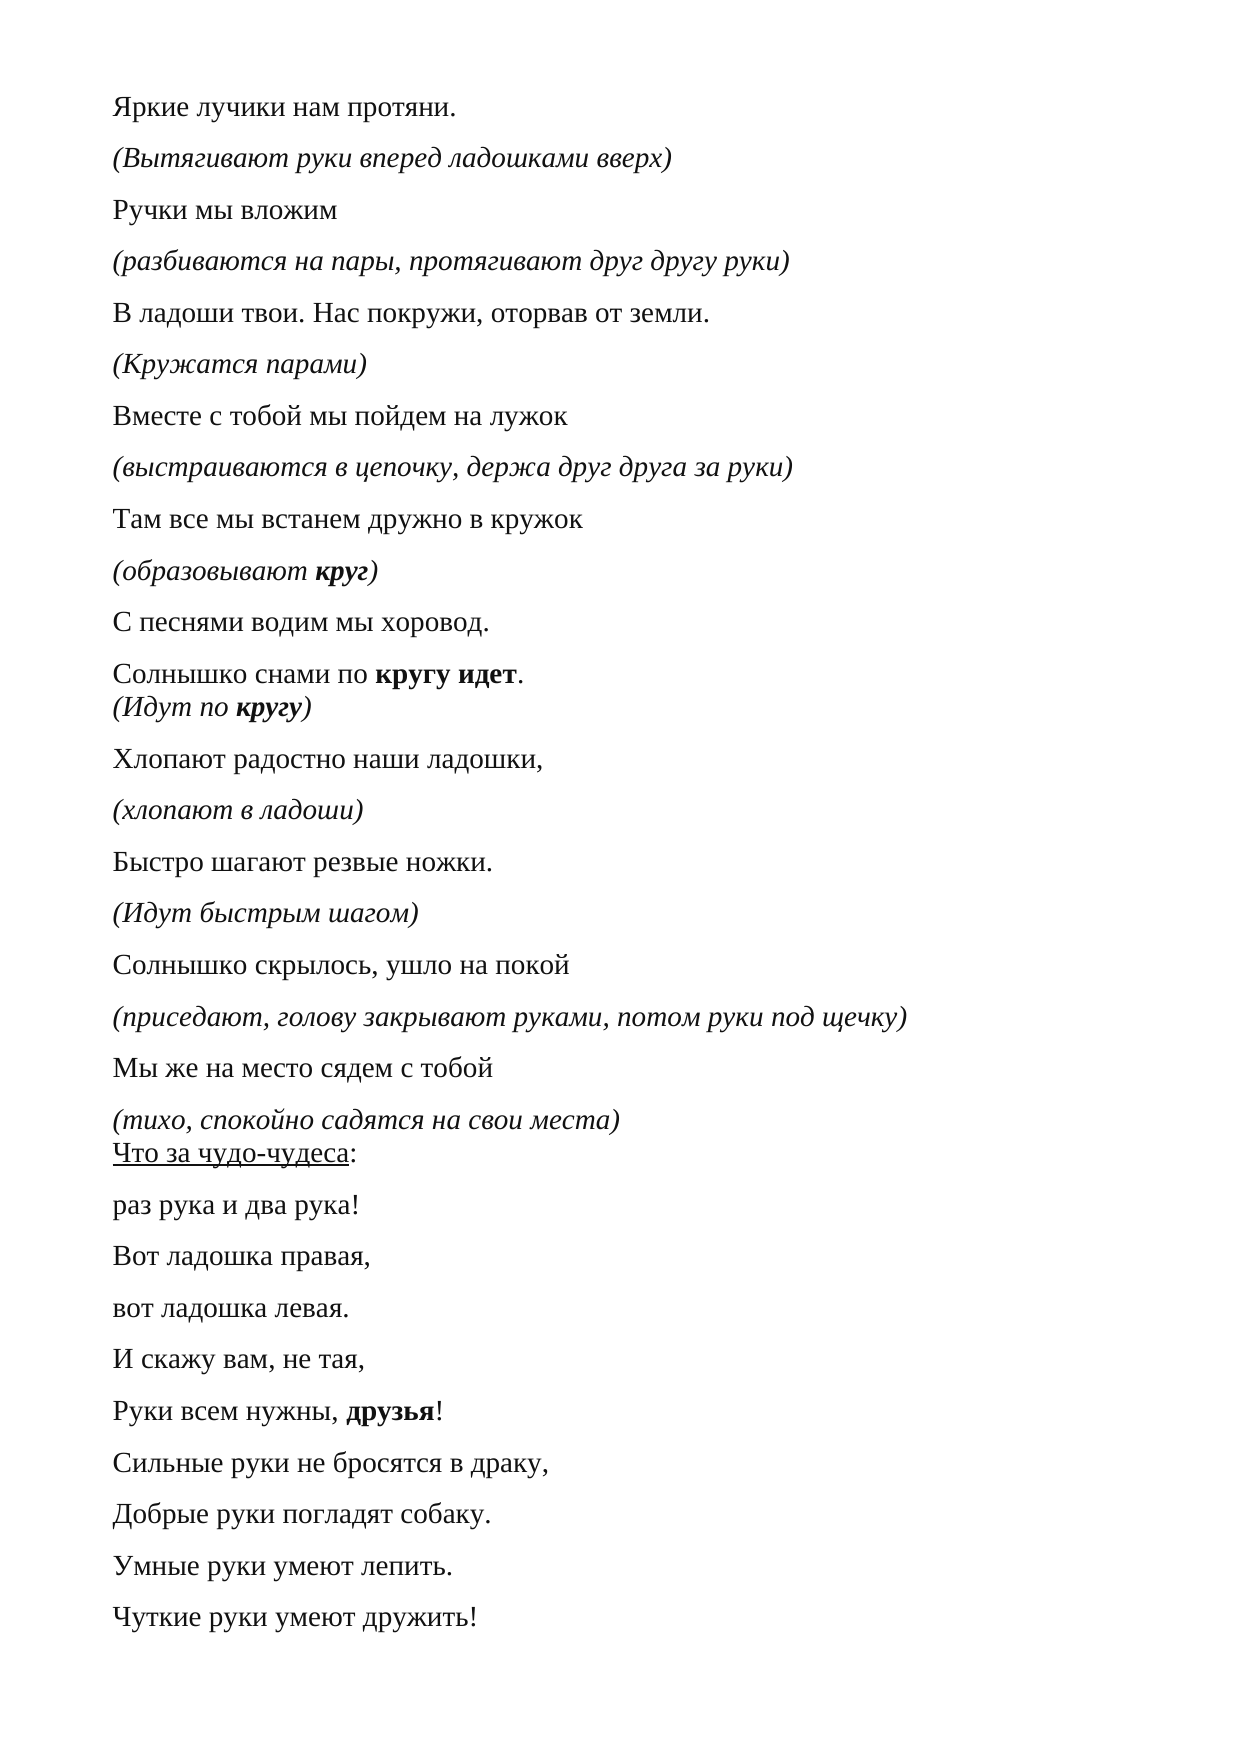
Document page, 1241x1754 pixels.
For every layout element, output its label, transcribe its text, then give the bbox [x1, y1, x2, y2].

text (Идут по кругу) [75, 689, 1165, 723]
text (разбиваются на пары, протягивают друг другу руки) [75, 243, 1165, 277]
text Что за чудо-чудеса: [75, 1135, 1165, 1169]
text С песнями водим мы хоровод. [75, 604, 1165, 638]
text Ручки мы вложим [75, 192, 1165, 225]
text (Кружатся парами) [75, 346, 1165, 380]
text Руки всем нужны, друзья! [75, 1393, 1165, 1427]
text (выстраиваются в цепочку, держа друг друга за руки) [75, 449, 1165, 483]
text (Идут быстрым шагом) [75, 896, 1165, 929]
text Добрые руки погладят собаку. [75, 1496, 1165, 1530]
text Сильные руки не бросятся в драку, [75, 1445, 1165, 1478]
text (Вытягивают руки вперед ладошками вверх) [75, 140, 1165, 174]
text (хлопают в ладоши) [75, 792, 1165, 826]
text (приседают, голову закрывают руками, потом руки под щечку) [75, 999, 1165, 1032]
text раз рука и два рука! [75, 1187, 1165, 1221]
text Вот ладошка правая, [75, 1238, 1165, 1272]
text Солнышко скрылось, ушло на покой [75, 947, 1165, 981]
text Быстро шагают резвые ножки. [75, 844, 1165, 878]
text Солнышко снами по кругу идет. [75, 656, 1165, 689]
text (образовывают круг) [75, 553, 1165, 586]
text Хлопают радостно наши ладошки, [75, 741, 1165, 774]
text Вместе с тобой мы пойдем на лужок [75, 398, 1165, 432]
text И скажу вам, не тая, [75, 1342, 1165, 1375]
text Яркие лучики нам протяни. [75, 89, 1165, 122]
text (тихо, спокойно садятся на свои места) [75, 1102, 1165, 1135]
text вот ладошка левая. [75, 1290, 1165, 1324]
text В ладоши твои. Нас покружи, оторвав от земли. [75, 295, 1165, 328]
text Умные руки умеют лепить. [75, 1548, 1165, 1581]
text Чуткие руки умеют дружить! [75, 1599, 1165, 1633]
text Там все мы встанем дружно в кружок [75, 501, 1165, 535]
text Мы же на место сядем с тобой [75, 1050, 1165, 1084]
